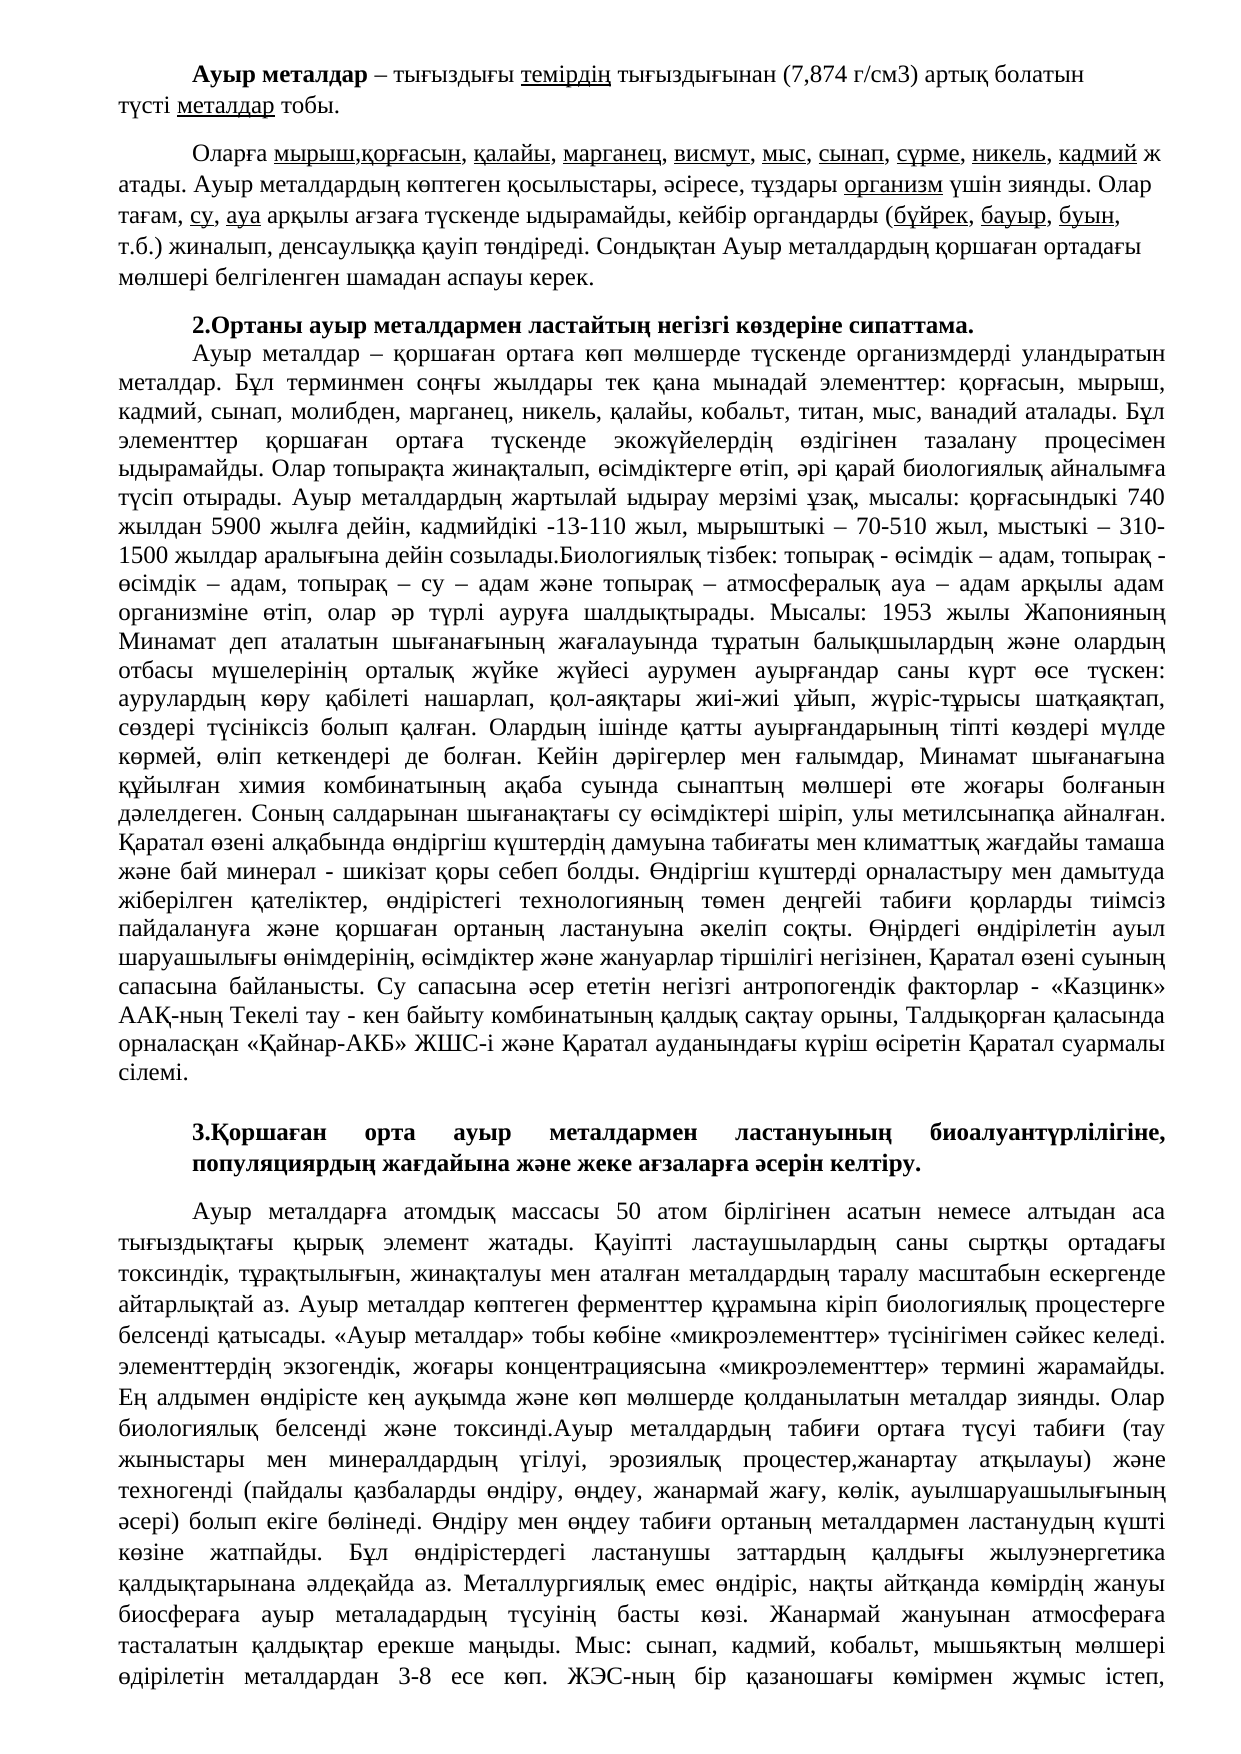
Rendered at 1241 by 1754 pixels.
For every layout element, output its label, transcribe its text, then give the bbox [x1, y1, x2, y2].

text Ауыр металдар – тығыздығы темірдің тығыздығынан (7,874 г/см3) артық болатын түсті металдар тобы. [118, 59, 1167, 119]
text 3.Қоршаған орта ауыр металдармен ластануының биоалуантүрлілігіне, популяциярдың жағдайына және жеке ағзаларға әсерін келтіру. [192, 1086, 1167, 1177]
text Оларға мырыш,қорғасын, қалайы, марганец, висмут, мыс, сынап, сүрме, никель, кадмий жатады. Ауыр металдардың көптеген қосылыстары, әсіресе, тұздары организм үшін зиянды. Олар тағам, су, ауа арқылы ағзаға түскенде ыдырамайды, кейбір органдарды (бүйрек, бауыр, буын, т.б.) жиналып, денсаулыққа қауіп төндіреді. Сондықтан Ауыр металдардың қоршаған ортадағы мөлшері белгіленген шамадан аспауы керек. [118, 138, 1167, 291]
text Ауыр металдар – қоршаған ортаға көп мөлшерде түскенде организмдерді уландыратын металдар. Бұл терминмен соңғы жылдары тек қана мынадай элементтер: қорғасын, мырыш, кадмий, сынап, молибден, марганец, никель, қалайы, кобальт, титан, мыс, ванадий аталады. Бұл элементтер қоршаған ортаға түскенде экожүйелердің өздігінен тазалану процесімен ыдырамайды. Олар топырақта жинақталып, өсімдіктерге өтіп, әрі қарай биологиялық айналымға түсіп отырады. Ауыр металдардың жартылай ыдырау мерзімі ұзақ, мысалы: қорғасындыкі 740 жылдан 5900 жылға дейін, кадмийдікі -13-110 жыл, мырыштыкі – 70-510 жыл, мыстыкі – 310-1500 жылдар аралығына дейін созылады.Биологиялық тізбек: топырақ - өсімдік – адам, топырақ - өсімдік – адам, топырақ – су – адам және топырақ – атмосфералық ауа – адам арқылы адам организміне өтіп, олар әр түрлі ауруға шалдықтырады. Мысалы: 1953 жылы Жапонияның Минамат деп аталатын шығанағының жағалауында тұратын балықшылардың және олардың отбасы мүшелерінің орталық жүйке жүйесі аурумен ауырғандар саны күрт өсе түскен: аурулардың көру қабілеті нашарлап, қол-аяқтары жиі-жиі ұйып, жүріс-тұрысы шатқаяқтап, сөздері түсініксіз болып қалған. Олардың ішінде қатты ауырғандарының тіпті көздері мүлде көрмей, өліп кеткендері де болған. Кейін дәрігерлер мен ғалымдар, Минамат шығанағына құйылған химия комбинатының ақаба суында сынаптың мөлшері өте жоғары болғанын дәлелдеген. Соның салдарынан шығанақтағы су өсімдіктері шіріп, улы метилсынапқа айналған. Қаратал өзені алқабында өндіргіш күштердің дамуына табиғаты мен климаттық жағдайы тамаша және бай минерал - шикізат қоры себеп болды. Өндіргіш күштерді орналастыру мен дамытуда жіберілген қателіктер, өндірістегі технологияның төмен деңгейі табиғи қорларды тиімсіз пайдалануға және қоршаған ортаның ластануына әкеліп соқты. Өңірдегі өндірілетін ауыл шаруашылығы өнімдерінің, өсімдіктер және жануарлар тіршілігі негізінен, Қаратал өзені суының сапасына байланысты. Су сапасына әсер ететін негізгі антропогендік факторлар - «Казцинк» ААҚ-ның Текелі тау - кен байыту комбинатының қалдық сақтау орыны, Талдықорған қаласында орналасқан «Қайнар-АКБ» ЖШС-і және Қаратал ауданындағы күріш өсіретін Қаратал суармалы сілемі. [118, 338, 1167, 1086]
text 2.Ортаны ауыр металдармен ластайтың негізгі көздеріне сипаттама. [118, 310, 1167, 338]
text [118, 1196, 1167, 1690]
